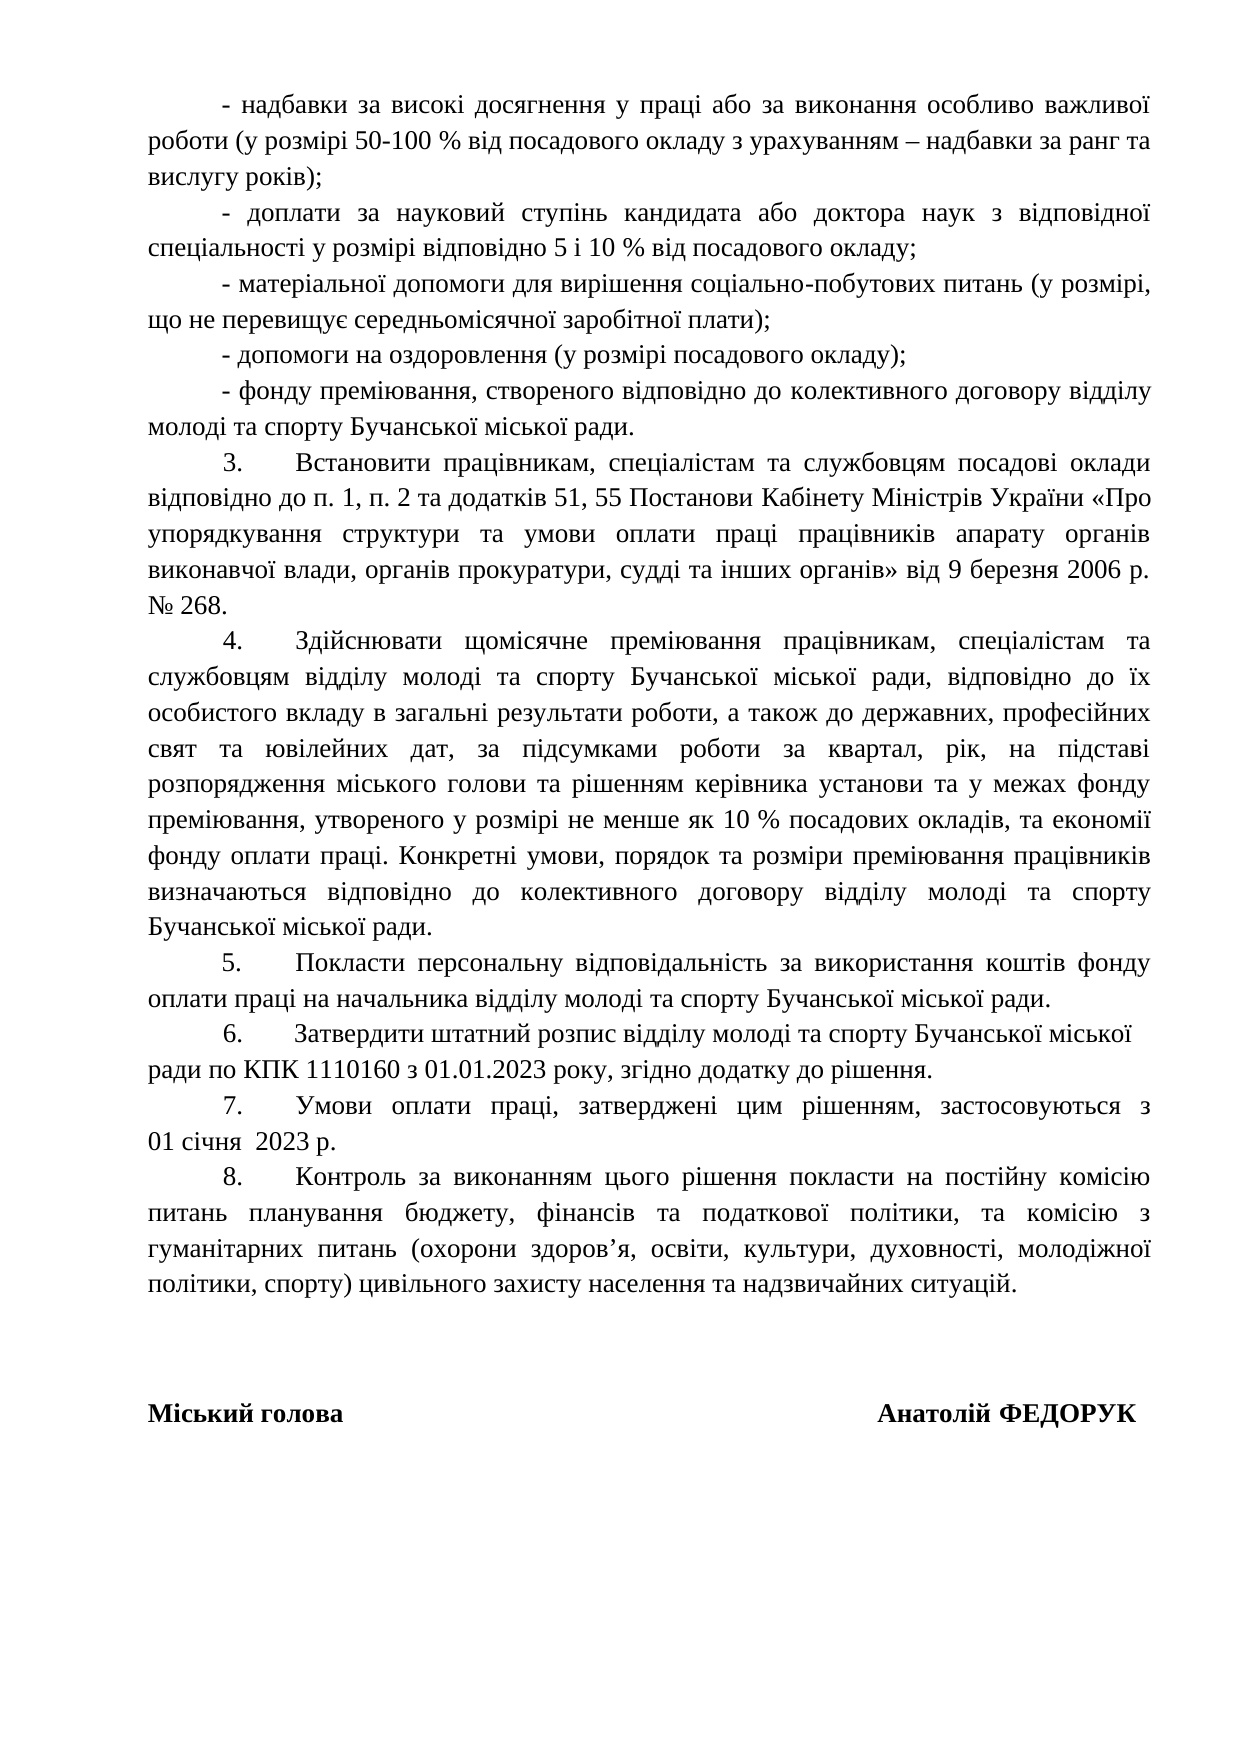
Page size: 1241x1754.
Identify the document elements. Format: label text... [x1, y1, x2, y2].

list Здійснювати щомісячне преміювання працівникам, спеціалістам та службовцям відділу молоді та спорту Бучанської міської ради, відповідно до їх особистого вкладу в загальні результати роботи, а також до державних, професійних свят та ювілейних дат, за підсумками роботи за квартал, рік, на підставі розпорядження міського голови та рішенням керівника установи та у межах фонду преміювання, утвореного у розмірі не менше як 10 % посадових окладів, та економії фонду оплати праці. Конкретні умови, порядок та розміри преміювання працівників визначаються відповідно до колективного договору відділу молоді та спорту Бучанської міської ради. [148, 624, 1152, 941]
text ради по КПК 1110160 з 01.01.2023 року, згідно додатку до рішення. [148, 1053, 1152, 1084]
text - фонду преміювання, створеного відповідно до колективного договору відділу молоді та спорту Бучанської міської ради. [148, 374, 1152, 441]
text - надбавки за високі досягнення у праці або за виконання особливо важливої роботи (у розмірі 50-100 % від посадового окладу з урахуванням – надбавки за ранг та вислугу років); [148, 88, 1152, 191]
list Затвердити штатний розпис відділу молоді та спорту Бучанської міської [223, 1017, 1152, 1049]
text - допомоги на оздоровлення (у розмірі посадового окладу); [148, 339, 1152, 370]
list Покласти персональну відповідальність за використання коштів фонду оплати праці на начальника відділу молоді та спорту Бучанської міської ради. [148, 946, 1152, 1013]
text - доплати за науковий ступінь кандидата або доктора наук з відповідної спеціальності у розмірі відповідно 5 і 10 % від посадового окладу; [148, 196, 1152, 263]
list Встановити працівникам, спеціалістам та службовцям посадові оклади відповідно до п. 1, п. 2 та додатків 51, 55 Постанови Кабінету Міністрів України «Про упорядкування структури та умови оплати праці працівників апарату органів виконавчої влади, органів прокуратури, судді та інших органів» від 9 березня 2006 р. № 268. [148, 446, 1152, 620]
list Умови оплати праці, затверджені цим рішенням, застосовуються з 01 січня 2023 р. [148, 1089, 1152, 1156]
text - матеріальної допомоги для вирішення соціально-побутових питань (у розмірі, що не перевищує середньомісячної заробітної плати); [148, 267, 1152, 334]
list Контроль за виконанням цього рішення покласти на постійну комісію питань планування бюджету, фінансів та податкової політики, та комісію з гуманітарних питань (охорони здоров’я, освіти, культури, духовності, молодіжної політики, спорту) цивільного захисту населення та надзвичайних ситуацій. [148, 1160, 1152, 1299]
text Міський голова Анатолій ФЕДОРУК [148, 1397, 1152, 1428]
